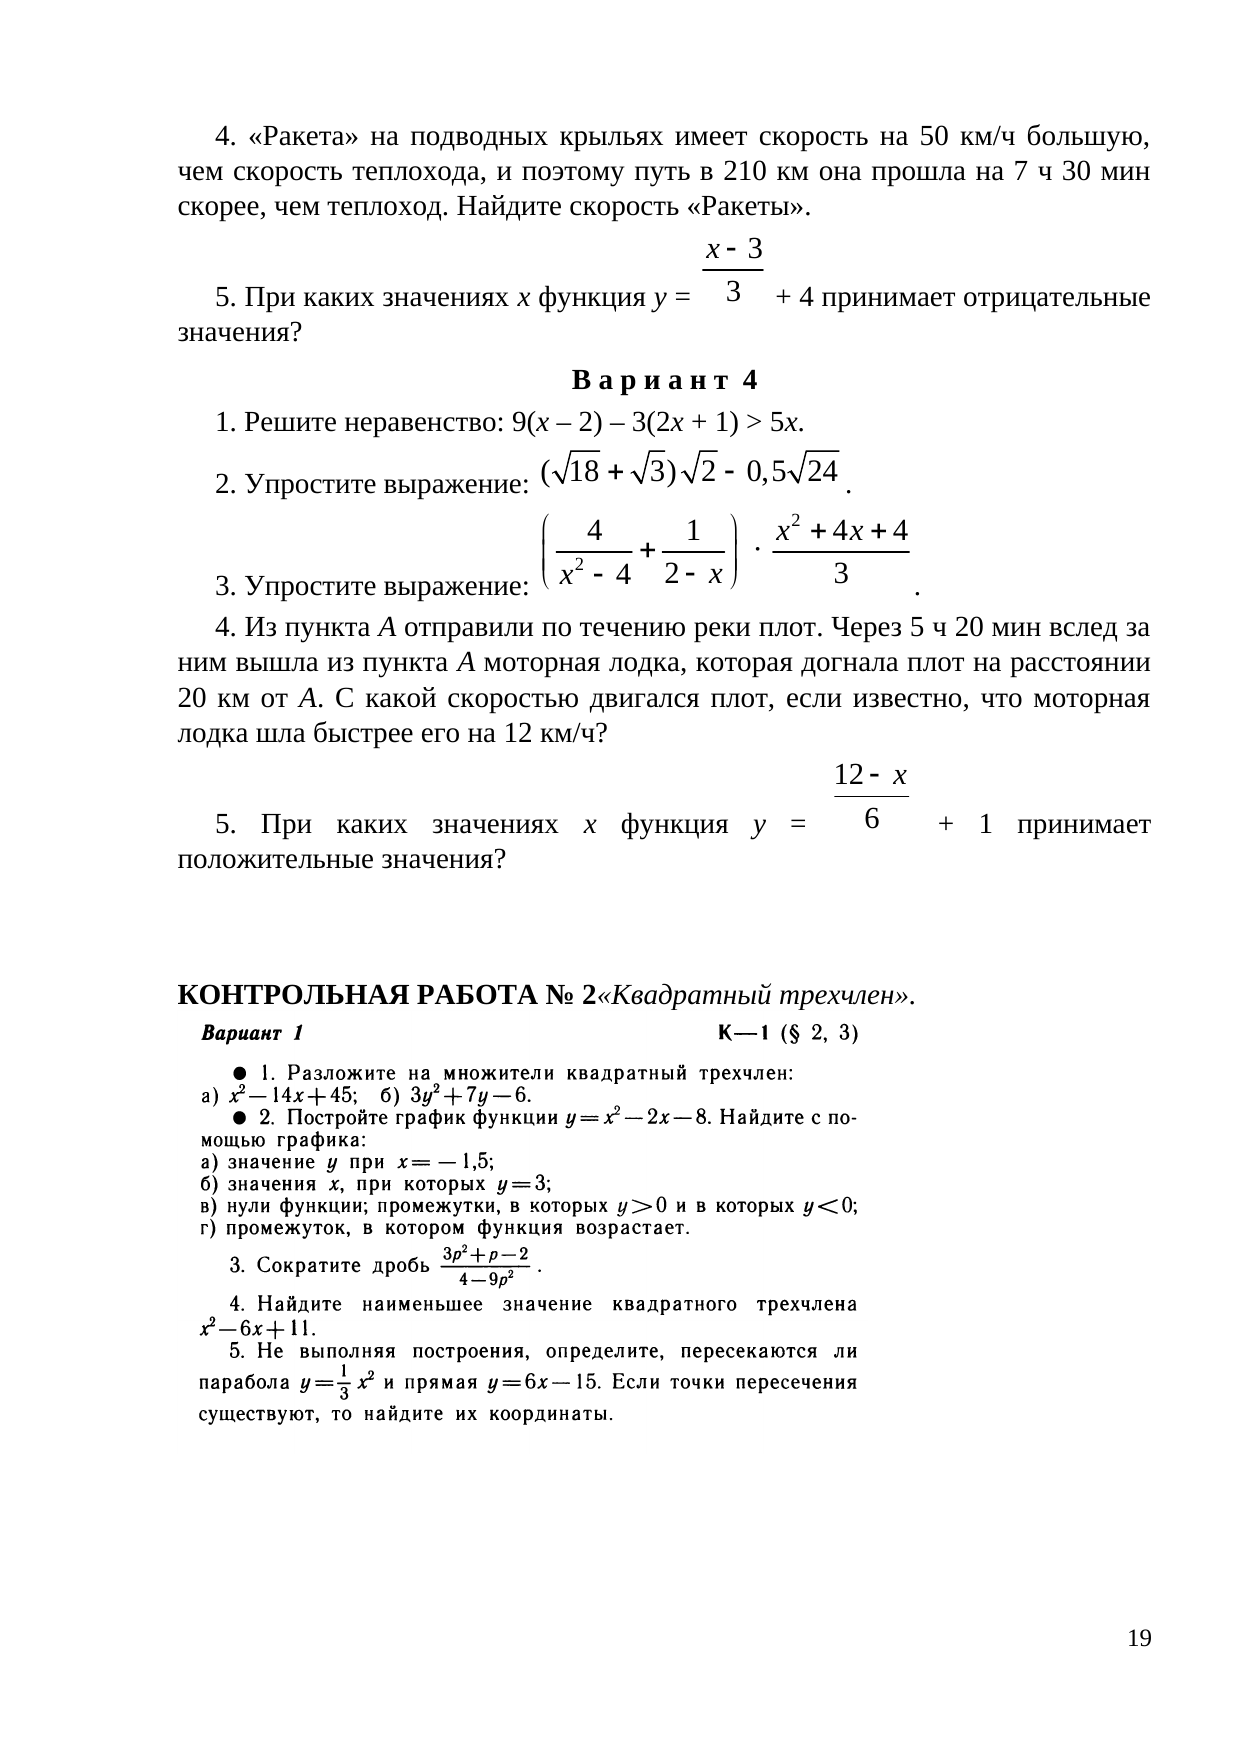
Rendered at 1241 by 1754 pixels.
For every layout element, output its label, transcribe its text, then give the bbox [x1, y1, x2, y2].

picture [177, 1010, 868, 1454]
text 5. При каких значениях х функция y = + 4 принимает отрицательные значения? [177, 230, 1152, 348]
text 3. Упростите выражение: . [177, 508, 1152, 601]
text 4. «Ракета» на подводных крыльях имеет скорость на 50 км/ч большую, чем скорость теплохода, и поэтому путь в 210 км она прошла на 7 ч 30 мин скорее, чем теплоход. Найдите скорость «Ракеты». [177, 118, 1152, 222]
text 2. Упростите выражение: . [177, 445, 1152, 500]
text 5. При каких значениях х функция y = + 1 принимает положительные значения? [177, 756, 1152, 874]
text 1. Решите неравенство: 9(х – 2) – 3(2х + 1) > 5х. [177, 404, 1152, 437]
text 4. Из пункта А отправили по течению реки плот. Через 5 ч 20 мин вслед за ним вышла из пункта А моторная лодка, которая догнала плот на расстоянии 20 км от А. С какой скоростью двигался плот, если известно, что моторная лодка шла быстрее его на 12 км/ч? [177, 609, 1152, 748]
text В а р и а н т 4 [177, 362, 1152, 396]
